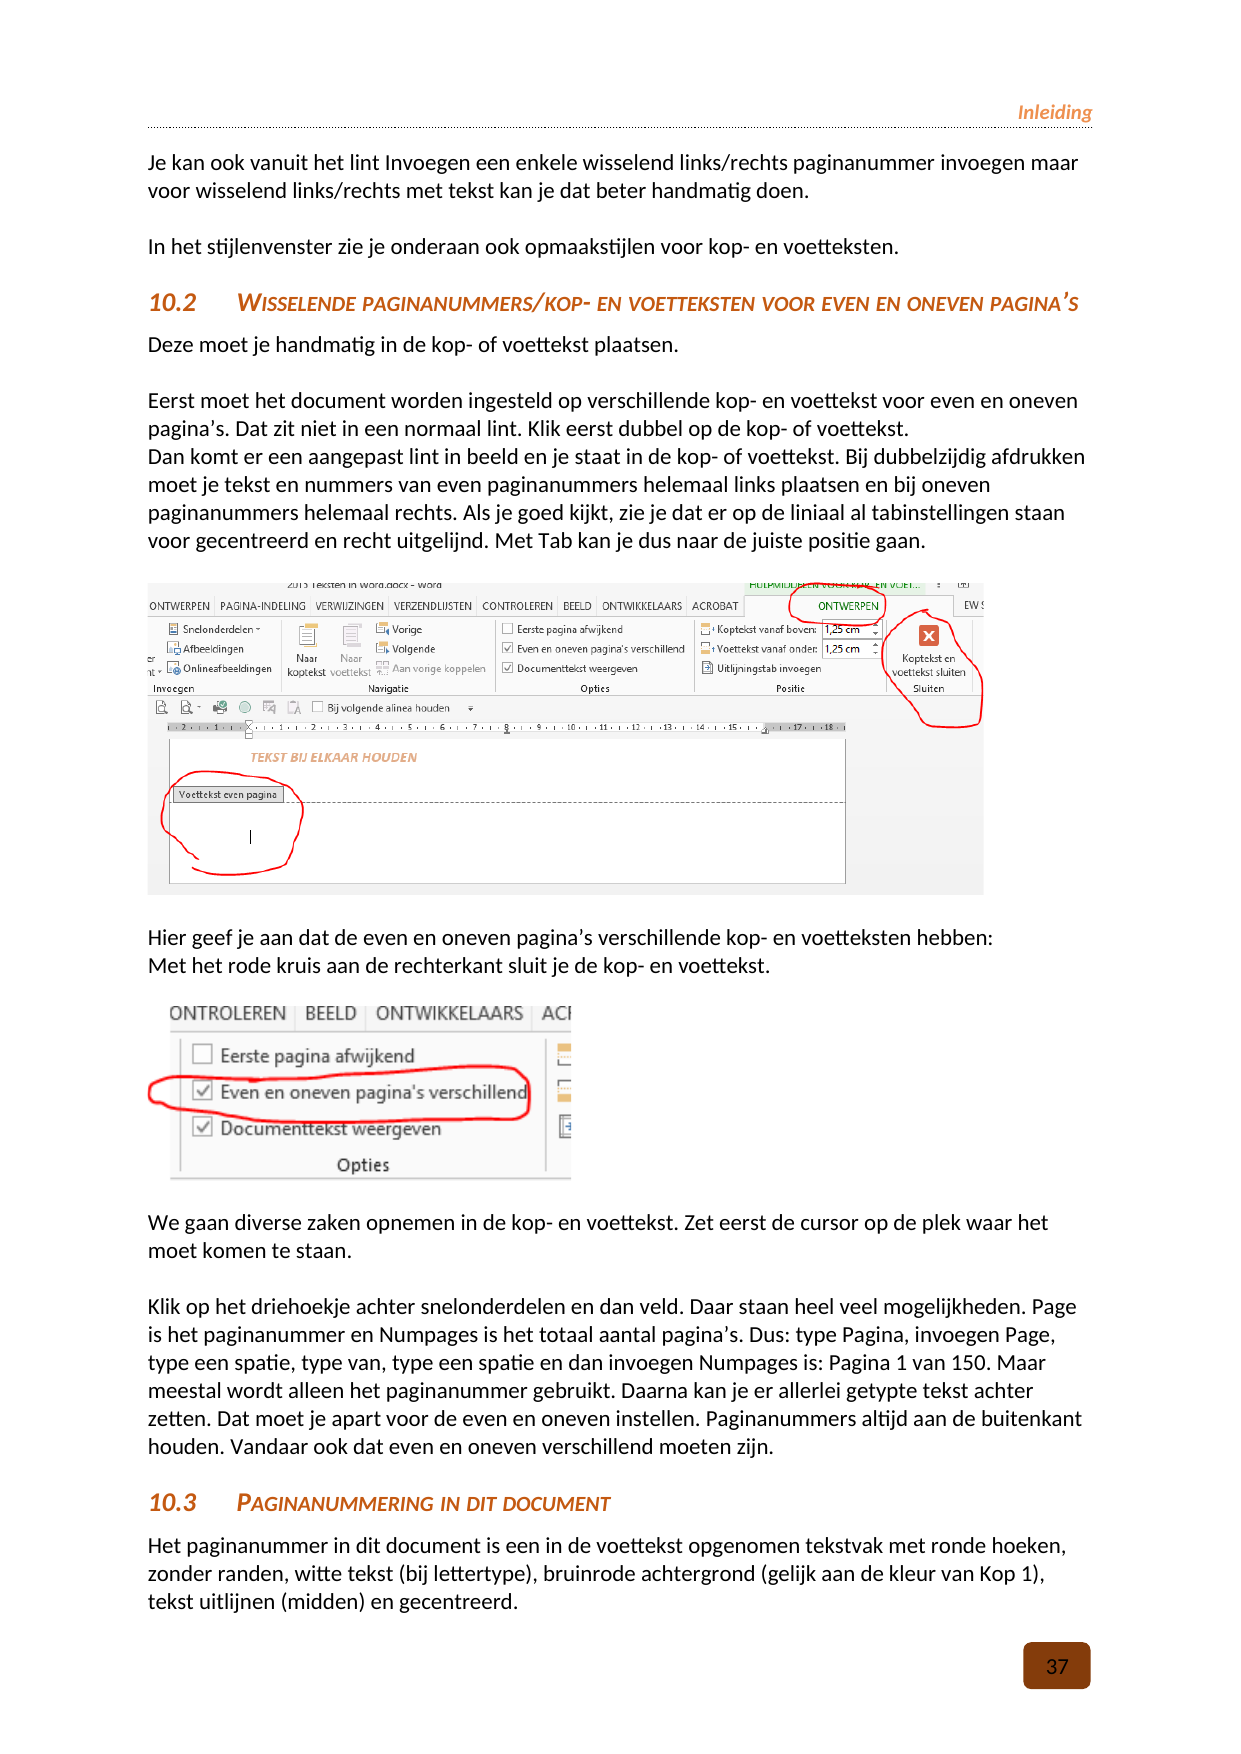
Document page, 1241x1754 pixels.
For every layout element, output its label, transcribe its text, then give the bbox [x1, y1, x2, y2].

text Hier geef je aan dat de even en oneven pagina’s verschillende kop- en voetteksten hebben: [148, 923, 1092, 951]
subtitle Paginanummering in dit document [148, 1485, 1092, 1518]
text Klik op het driehoekje achter snelonderdelen en dan veld. Daar staan heel veel mogelijkheden. Page is het paginanummer en Numpages is het totaal aantal pagina’s. Dus: type Pagina, invoegen Page, type een spatie, type van, type een spatie en dan invoegen Numpages is: Pagina 1 van 150. Maar meestal wordt alleen het paginanummer gebruikt. Daarna kan je er allerlei getypte tekst achter zetten. Dat moet je apart voor de even en oneven instellen. Paginanummers altijd aan de buitenkant houden. Vandaar ook dat even en oneven verschillend moeten zijn. [148, 1292, 1092, 1460]
text Het paginanummer in dit document is een in de voettekst opgenomen tekstvak met ronde hoeken, zonder randen, witte tekst (bij lettertype), bruinrode achtergrond (gelijk aan de kleur van Kop 1), tekst uitlijnen (midden) en gecentreerd. [148, 1531, 1092, 1615]
subtitle Wisselende paginanummers/kop- en voetteksten voor even en oneven pagina’s [148, 285, 1092, 318]
text Je kan ook vanuit het lint Invoegen een enkele wisselend links/rechts paginanummer invoegen maar voor wisselend links/rechts met tekst kan je dat beter handmatig doen. [148, 148, 1092, 204]
text Deze moet je handmatig in de kop- of voettekst plaatsen. [148, 330, 1092, 358]
text Eerst moet het document worden ingesteld op verschillende kop- en voettekst voor even en oneven pagina’s. Dat zit niet in een normaal lint. Klik eerst dubbel op de kop- of voettekst. [148, 386, 1092, 442]
text We gaan diverse zaken opnemen in de kop- en voettekst. Zet eerst de cursor op de plek waar het moet komen te staan. [148, 1208, 1092, 1264]
picture [147, 1006, 572, 1181]
picture [147, 582, 984, 895]
text Met het rode kruis aan de rechterkant sluit je de kop- en voettekst. [148, 951, 1092, 979]
text Dan komt er een aangepast lint in beeld en je staat in de kop- of voettekst. Bij dubbelzijdig afdrukken moet je tekst en nummers van even paginanummers helemaal links plaatsen en bij oneven paginanummers helemaal rechts. Als je goed kijkt, zie je dat er op de liniaal al tabinstellingen staan voor gecentreerd en recht uitgelijnd. Met Tab kan je dus naar de juiste positie gaan. [148, 442, 1092, 554]
text In het stijlenvenster zie je onderaan ook opmaakstijlen voor kop- en voetteksten. [148, 232, 1092, 260]
